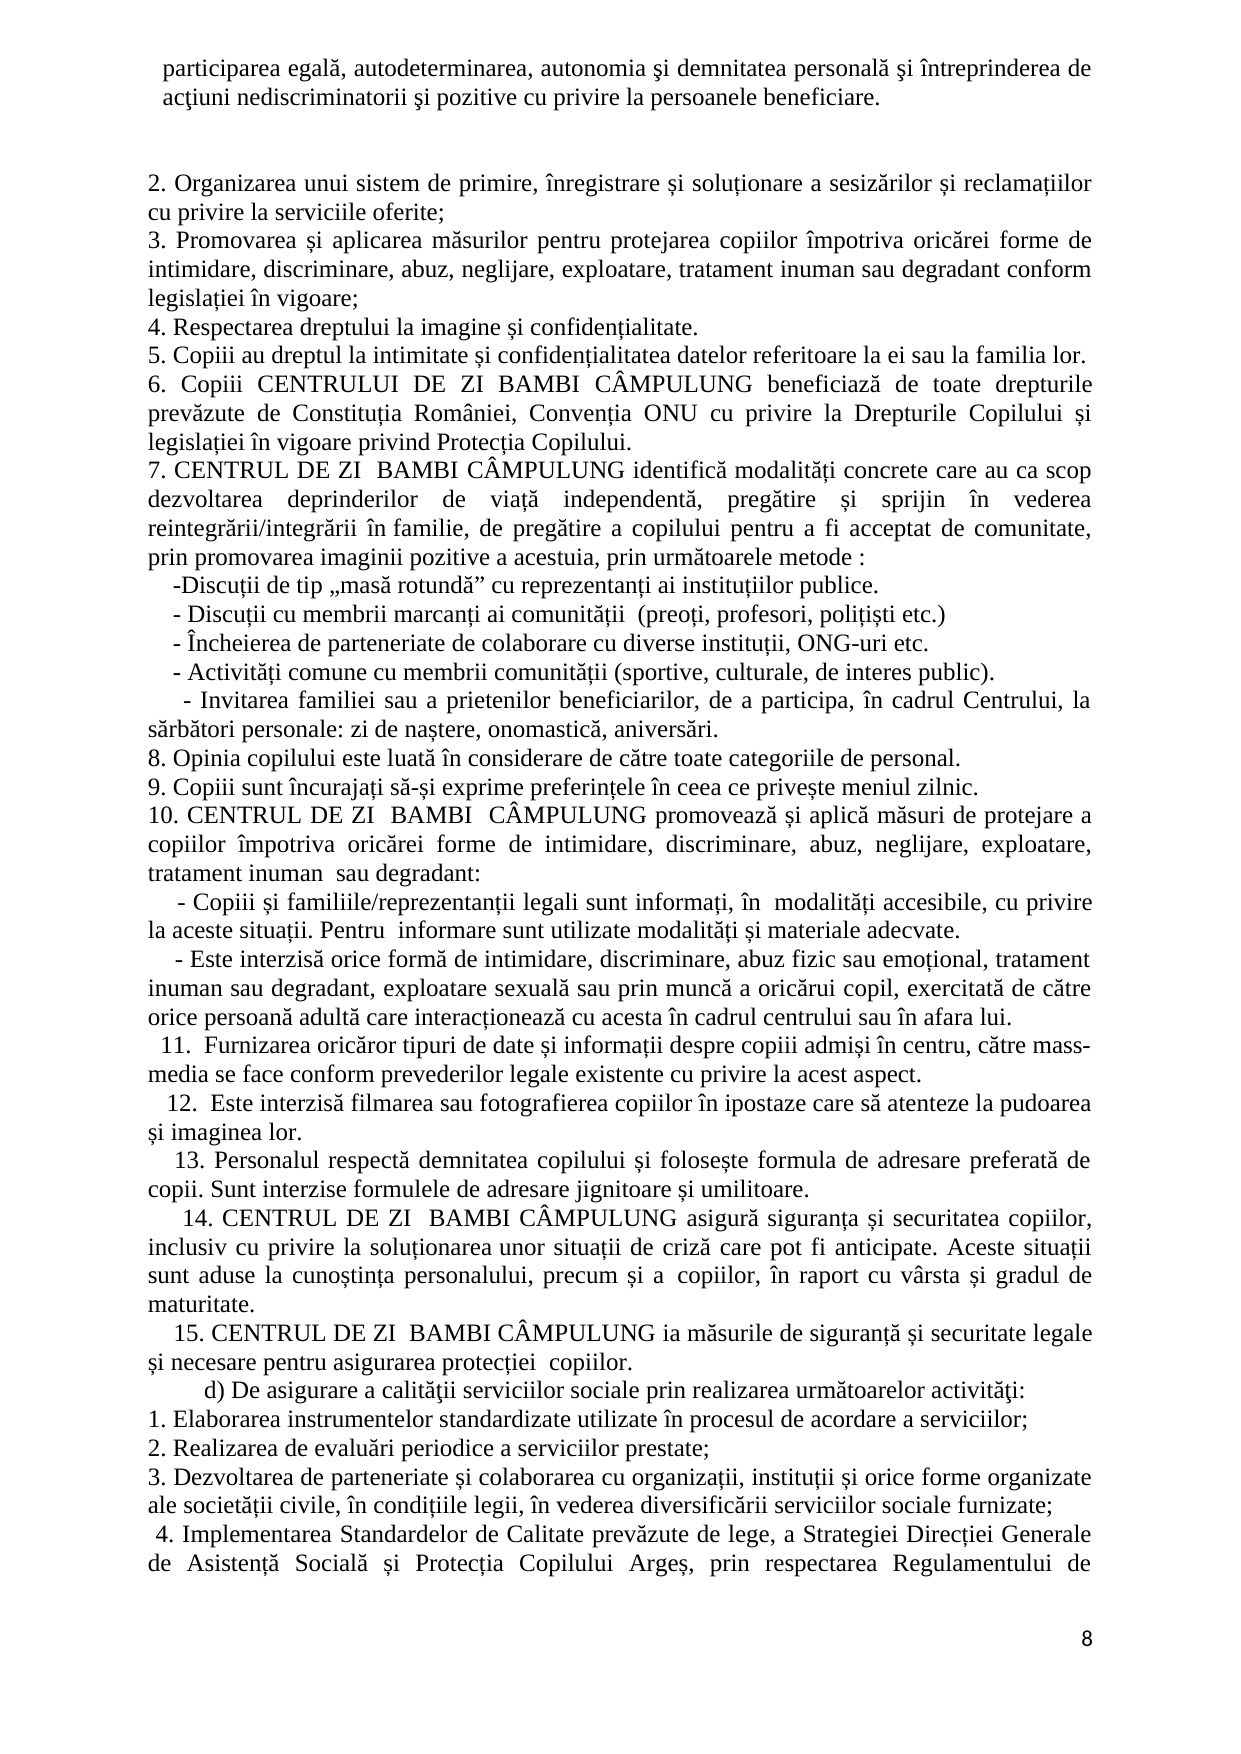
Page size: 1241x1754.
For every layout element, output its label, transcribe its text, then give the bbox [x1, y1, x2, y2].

text 15. CENTRUL DE ZI BAMBI CÂMPULUNG ia măsurile de siguranță și securitate legale și necesare pentru asigurarea protecției copiilor. [148, 1318, 1092, 1376]
text -Discuții de tip „masă rotundă” cu reprezentanți ai instituțiilor publice. [148, 571, 1092, 599]
text 11. Furnizarea oricăror tipuri de date și informații despre copiii admiși în centru, către mass-media se face conform prevederilor legale existente cu privire la acest aspect. [148, 1031, 1092, 1088]
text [148, 1519, 1092, 1577]
text - Copiii și familiile/reprezentanții legali sunt informați, în modalități accesibile, cu privire la aceste situații. Pentru informare sunt utilizate modalități și materiale adecvate. [148, 887, 1092, 944]
text - Este interzisă orice formă de intimidare, discriminare, abuz fizic sau emoțional, tratament inuman sau degradant, exploatare sexuală sau prin muncă a oricărui copil, exercitată de către orice persoană adultă care interacționează cu acesta în cadrul centrului sau în afara lui. [148, 944, 1092, 1031]
text 14. CENTRUL DE ZI BAMBI CÂMPULUNG asigură siguranța și securitatea copiilor, inclusiv cu privire la soluționarea unor situații de criză care pot fi anticipate. Aceste situații sunt aduse la cunoștința personalului, precum și a copiilor, în raport cu vârsta și gradul de maturitate. [148, 1203, 1092, 1318]
text 12. Este interzisă filmarea sau fotografierea copiilor în ipostaze care să atenteze la pudoarea și imaginea lor. [148, 1088, 1092, 1146]
text - Invitarea familiei sau a prietenilor beneficiarilor, de a participa, în cadrul Centrului, la sărbători personale: zi de naștere, onomastică, aniversări. [148, 686, 1092, 743]
text 2. Realizarea de evaluări periodice a serviciilor prestate; [148, 1433, 1092, 1462]
text 10. CENTRUL DE ZI BAMBI CÂMPULUNG promovează și aplică măsuri de protejare a copiilor împotriva oricărei forme de intimidare, discriminare, abuz, neglijare, exploatare, tratament inuman sau degradant: [148, 801, 1092, 887]
text 3. Dezvoltarea de parteneriate și colaborarea cu organizații, instituții și orice forme organizate ale societății civile, în condițiile legii, în vederea diversificării serviciilor sociale furnizate; [148, 1462, 1092, 1519]
text - Discuții cu membrii marcanți ai comunității (preoți, profesori, polițiști etc.) [148, 599, 1092, 628]
text 9. Copiii sunt încurajați să-și exprime preferințele în ceea ce privește meniul zilnic. [148, 772, 1092, 801]
text 7. CENTRUL DE ZI BAMBI CÂMPULUNG identifică modalități concrete care au ca scop dezvoltarea deprinderilor de viață independentă, pregătire și sprijin în vederea reintegrării/integrării în familie, de pregătire a copilului pentru a fi acceptat de comunitate, prin promovarea imaginii pozitive a acestuia, prin următoarele metode : [148, 456, 1092, 571]
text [162, 53, 1092, 111]
text 3. Promovarea și aplicarea măsurilor pentru protejarea copiilor împotriva oricărei forme de intimidare, discriminare, abuz, neglijare, exploatare, tratament inuman sau degradant conform legislației în vigoare; [148, 226, 1092, 312]
text - Încheierea de parteneriate de colaborare cu diverse instituții, ONG-uri etc. [148, 628, 1092, 657]
text 4. Respectarea dreptului la imagine și confidențialitate. [148, 312, 1092, 341]
text 8. Opinia copilului este luată în considerare de către toate categoriile de personal. [148, 743, 1092, 772]
text d) De asigurare a calităţii serviciilor sociale prin realizarea următoarelor activităţi: [148, 1376, 1092, 1404]
text 6. Copiii CENTRULUI DE ZI BAMBI CÂMPULUNG beneficiază de toate drepturile prevăzute de Constituția României, Convenția ONU cu privire la Drepturile Copilului și legislației în vigoare privind Protecția Copilului. [148, 369, 1092, 456]
text 2. Organizarea unui sistem de primire, înregistrare și soluționare a sesizărilor și reclamațiilor cu privire la serviciile oferite; [148, 168, 1092, 226]
text 1. Elaborarea instrumentelor standardizate utilizate în procesul de acordare a serviciilor; [148, 1404, 1092, 1433]
text - Activități comune cu membrii comunității (sportive, culturale, de interes public). [148, 657, 1092, 686]
text 5. Copiii au dreptul la intimitate și confidențialitatea datelor referitoare la ei sau la familia lor. [148, 341, 1092, 369]
text 13. Personalul respectă demnitatea copilului și folosește formula de adresare preferată de copii. Sunt interzise formulele de adresare jignitoare și umilitoare. [148, 1146, 1092, 1203]
